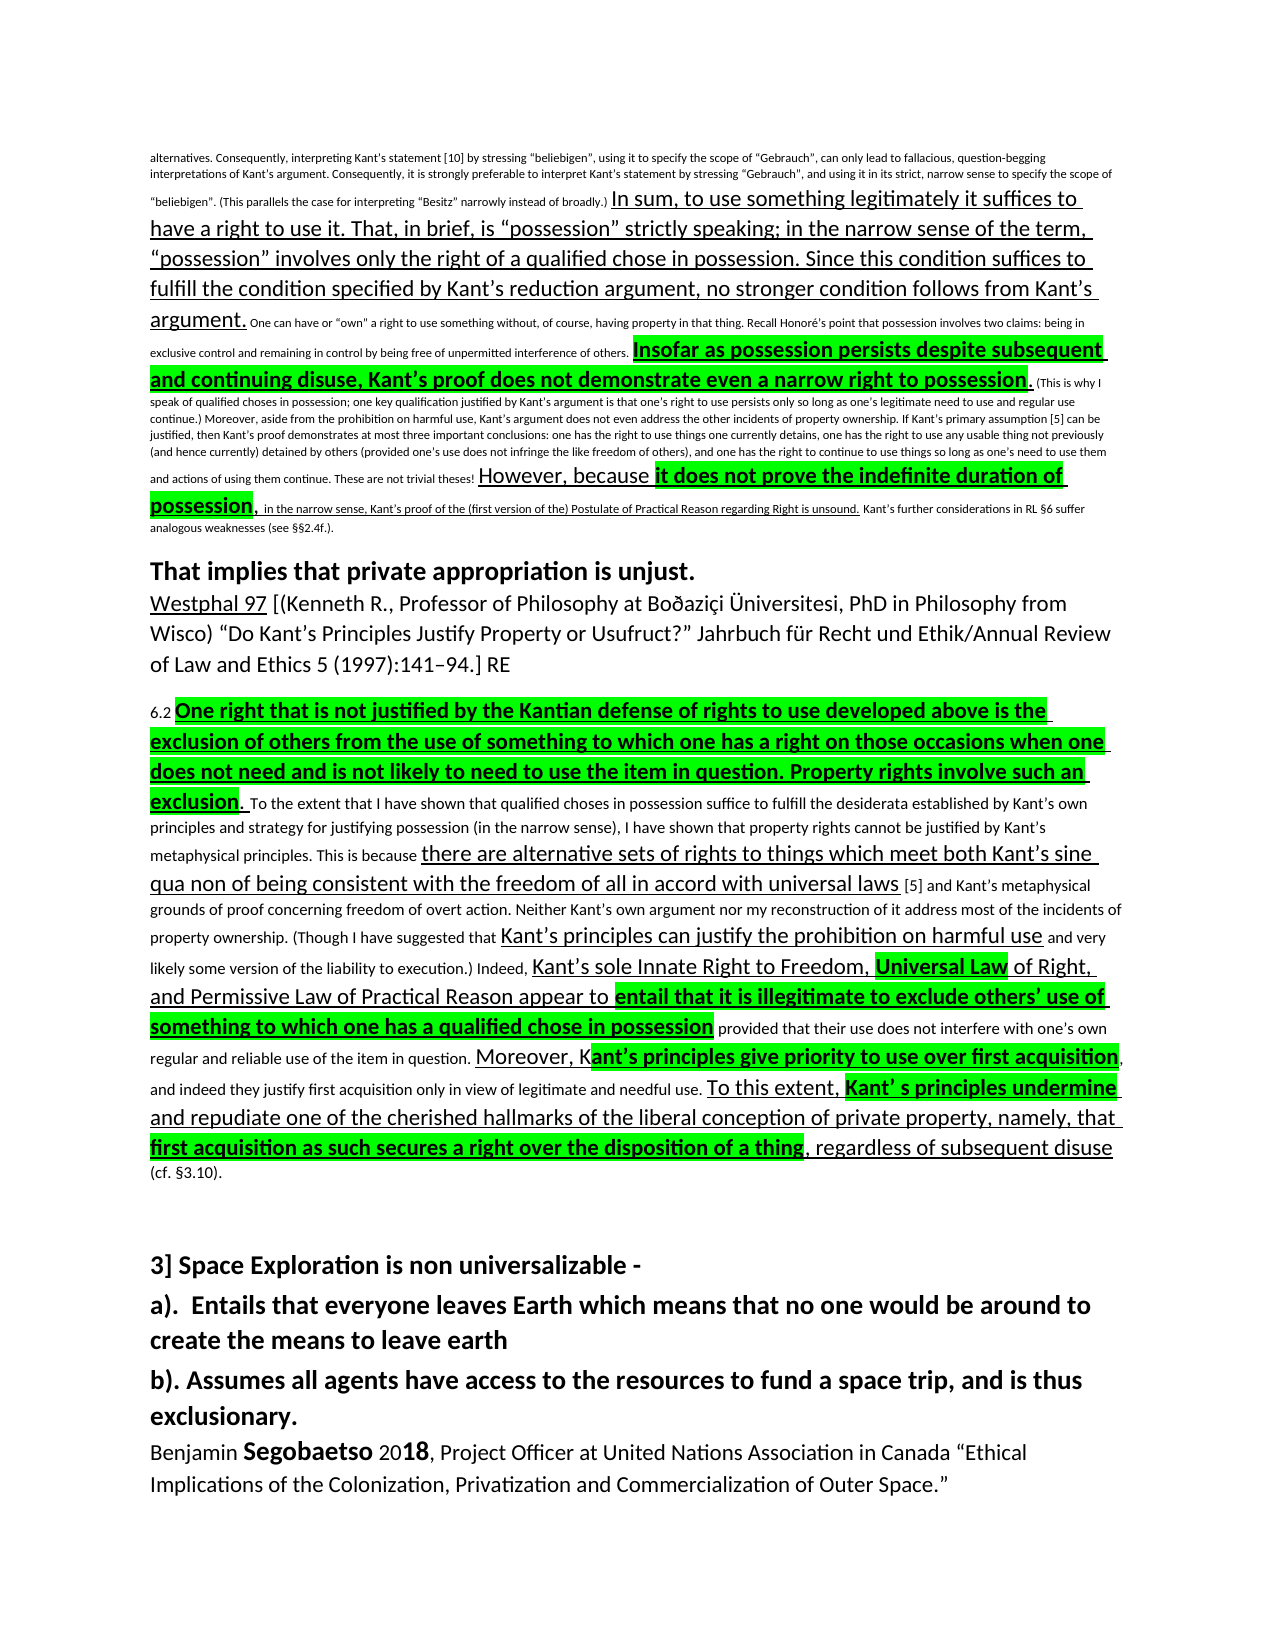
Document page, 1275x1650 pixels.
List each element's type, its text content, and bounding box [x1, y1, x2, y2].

text Westphal 97 [(Kenneth R., Professor of Philosophy at Boðaziçi Üniversitesi, PhD in Philosophy from Wisco) “Do Kant’s Principles Justify Property or Usufruct?” Jahrbuch für Recht und Ethik/Annual Review of Law and Ethics 5 (1997):141–94.] RE [150, 589, 1125, 678]
subtitle a). Entails that everyone leaves Earth which means that no one would be around to create the means to leave earth [150, 1288, 1125, 1357]
subtitle b). Assumes all agents have access to the resources to fund a space trip, and is thus exclusionary. [150, 1363, 1125, 1432]
text 6.2 One right that is not justified by the Kantian defense of rights to use developed above is the exclusion of others from the use of something to which one has a right on those occasions when one does not need and is not likely to need to use the item in question. Property rights involve such an exclusion. To the extent that I have shown that qualified choses in possession suffice to fulfill the desiderata established by Kant’s own principles and strategy for justifying possession (in the narrow sense), I have shown that property rights cannot be justified by Kant’s metaphysical principles. This is because there are alternative sets of rights to things which meet both Kant’s sine qua non of being consistent with the freedom of all in accord with universal laws [5] and Kant’s metaphysical grounds of proof concerning freedom of overt action. Neither Kant’s own argument nor my reconstruction of it address most of the incidents of property ownership. (Though I have suggested that Kant’s principles can justify the prohibition on harmful use and very likely some version of the liability to execution.) Indeed, Kant’s sole Innate Right to Freedom, Universal Law of Right, and Permissive Law of Practical Reason appear to entail that it is illegitimate to exclude others’ use of something to which one has a qualified chose in possession provided that their use does not interfere with one’s own regular and reliable use of the item in question. Moreover, Kant’s principles give priority to use over first acquisition, and indeed they justify first acquisition only in view of legitimate and needful use. To this extent, Kant’ s principles undermine and repudiate one of the cherished hallmarks of the liberal conception of private property, namely, that first acquisition as such secures a right over the disposition of a thing, regardless of subsequent disuse (cf. §3.10). [150, 697, 1125, 1183]
subtitle 3] Space Exploration is non universalizable - [150, 1248, 1125, 1281]
subtitle That implies that private appropriation is unjust. [150, 554, 1125, 587]
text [150, 150, 1125, 536]
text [150, 1434, 1125, 1498]
